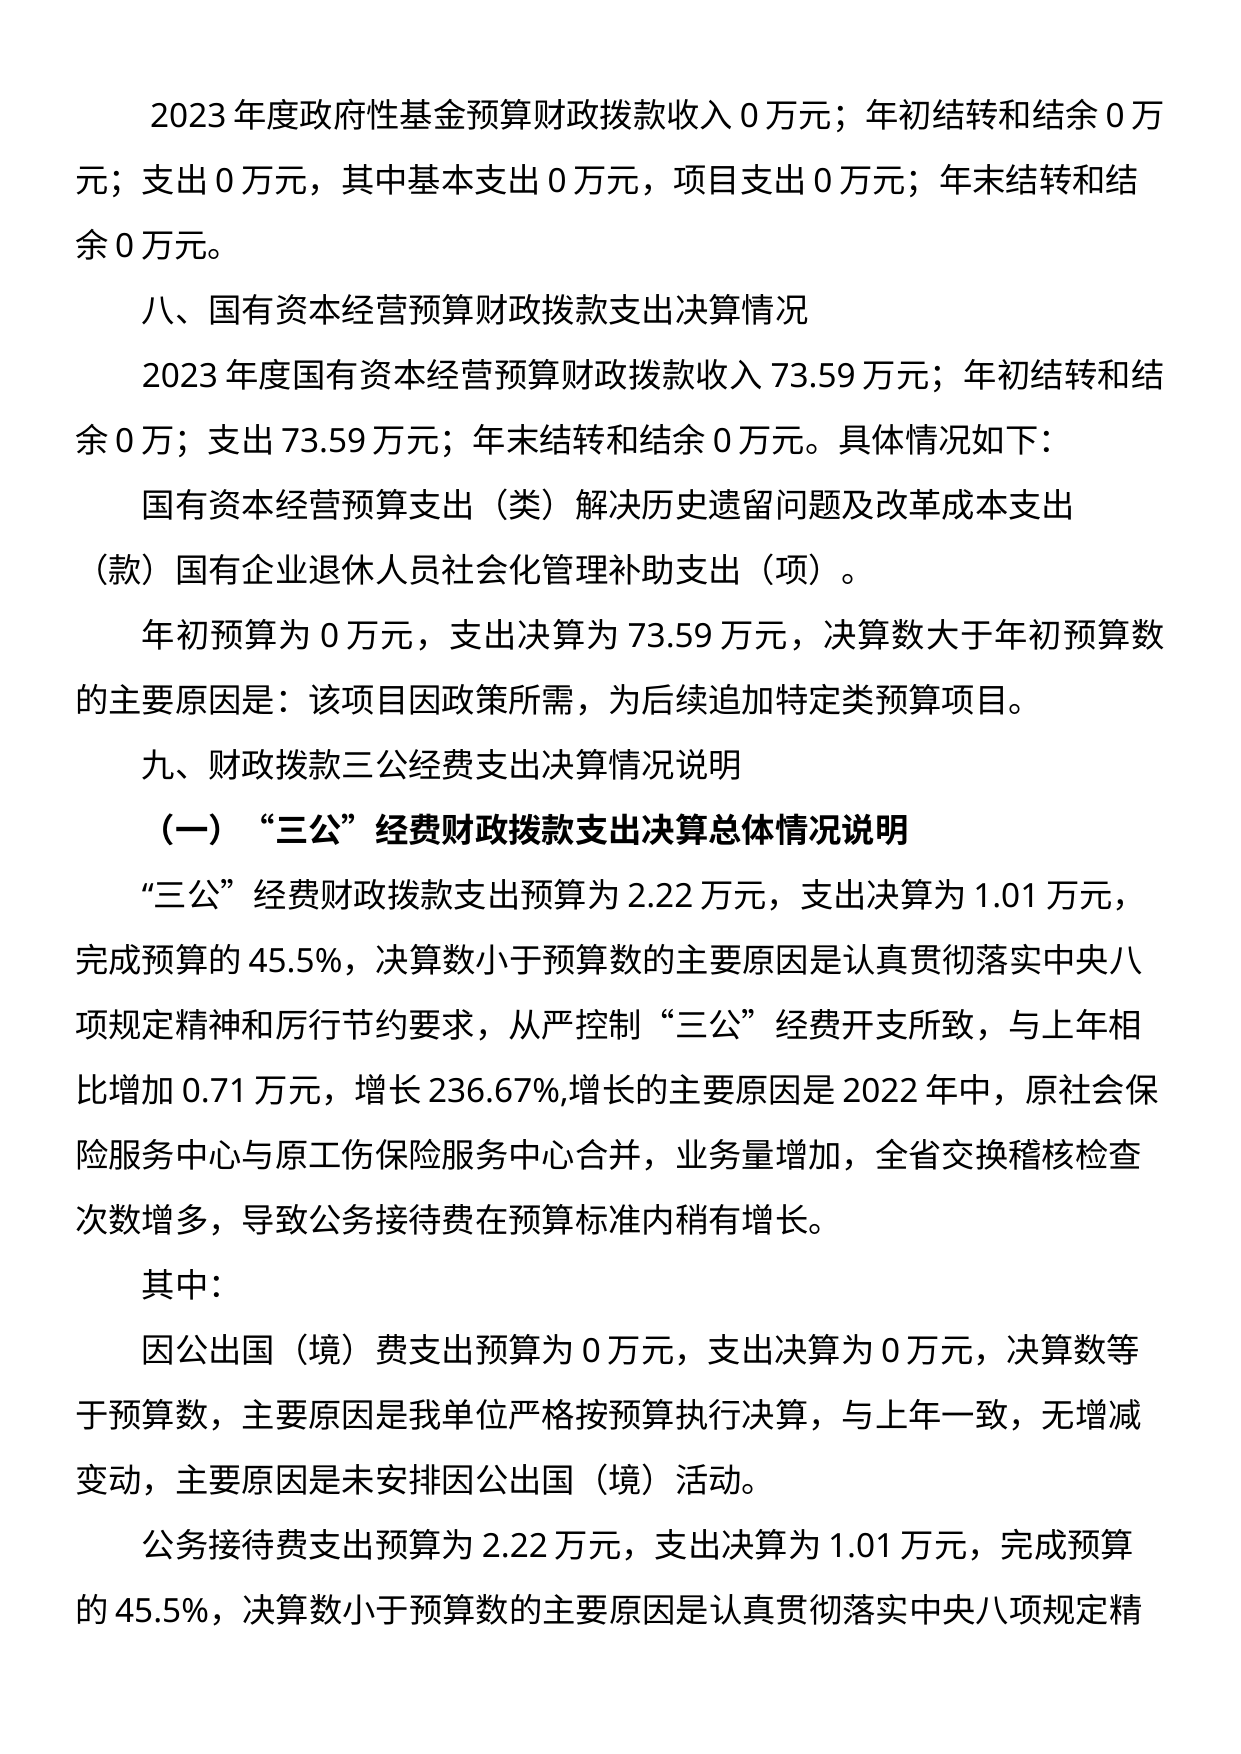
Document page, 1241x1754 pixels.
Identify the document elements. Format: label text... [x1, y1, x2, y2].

text 2023年度政府性基金预算财政拨款收入0万元；年初结转和结余0万元；支出0万元，其中基本支出0万元，项目支出0万元；年末结转和结余0万元。 [75, 81, 1165, 276]
list 因公出国（境）费支出预算为0万元，支出决算为0万元，决算数等于预算数，主要原因是我单位严格按预算执行决算，与上年一致，无增减变动，主要原因是未安排因公出国（境）活动。 [75, 1316, 1165, 1511]
text （一）“三公”经费财政拨款支出决算总体情况说明 [75, 796, 1165, 861]
list “三公”经费财政拨款支出预算为2.22万元，支出决算为1.01万元，完成预算的45.5%，决算数小于预算数的主要原因是认真贯彻落实中央八项规定精神和厉行节约要求，从严控制“三公”经费开支所致，与上年相比增加0.71万元，增长236.67%,增长的主要原因是2022年中，原社会保险服务中心与原工伤保险服务中心合并，业务量增加，全省交换稽核检查次数增多，导致公务接待费在预算标准内稍有增长。 [75, 861, 1165, 1251]
list 国有资本经营预算支出（类）解决历史遗留问题及改革成本支出（款）国有企业退休人员社会化管理补助支出（项）。 [75, 471, 1165, 601]
text 八、国有资本经营预算财政拨款支出决算情况 [75, 276, 1165, 341]
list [75, 1511, 1165, 1641]
text 九、财政拨款三公经费支出决算情况说明 [75, 731, 1165, 796]
text 年初预算为0万元，支出决算为73.59万元，决算数大于年初预算数的主要原因是：该项目因政策所需，为后续追加特定类预算项目。 [75, 601, 1165, 731]
list 其中： [75, 1251, 1165, 1316]
text 2023年度国有资本经营预算财政拨款收入73.59万元；年初结转和结余0万；支出73.59万元；年末结转和结余0万元。具体情况如下： [75, 341, 1165, 471]
